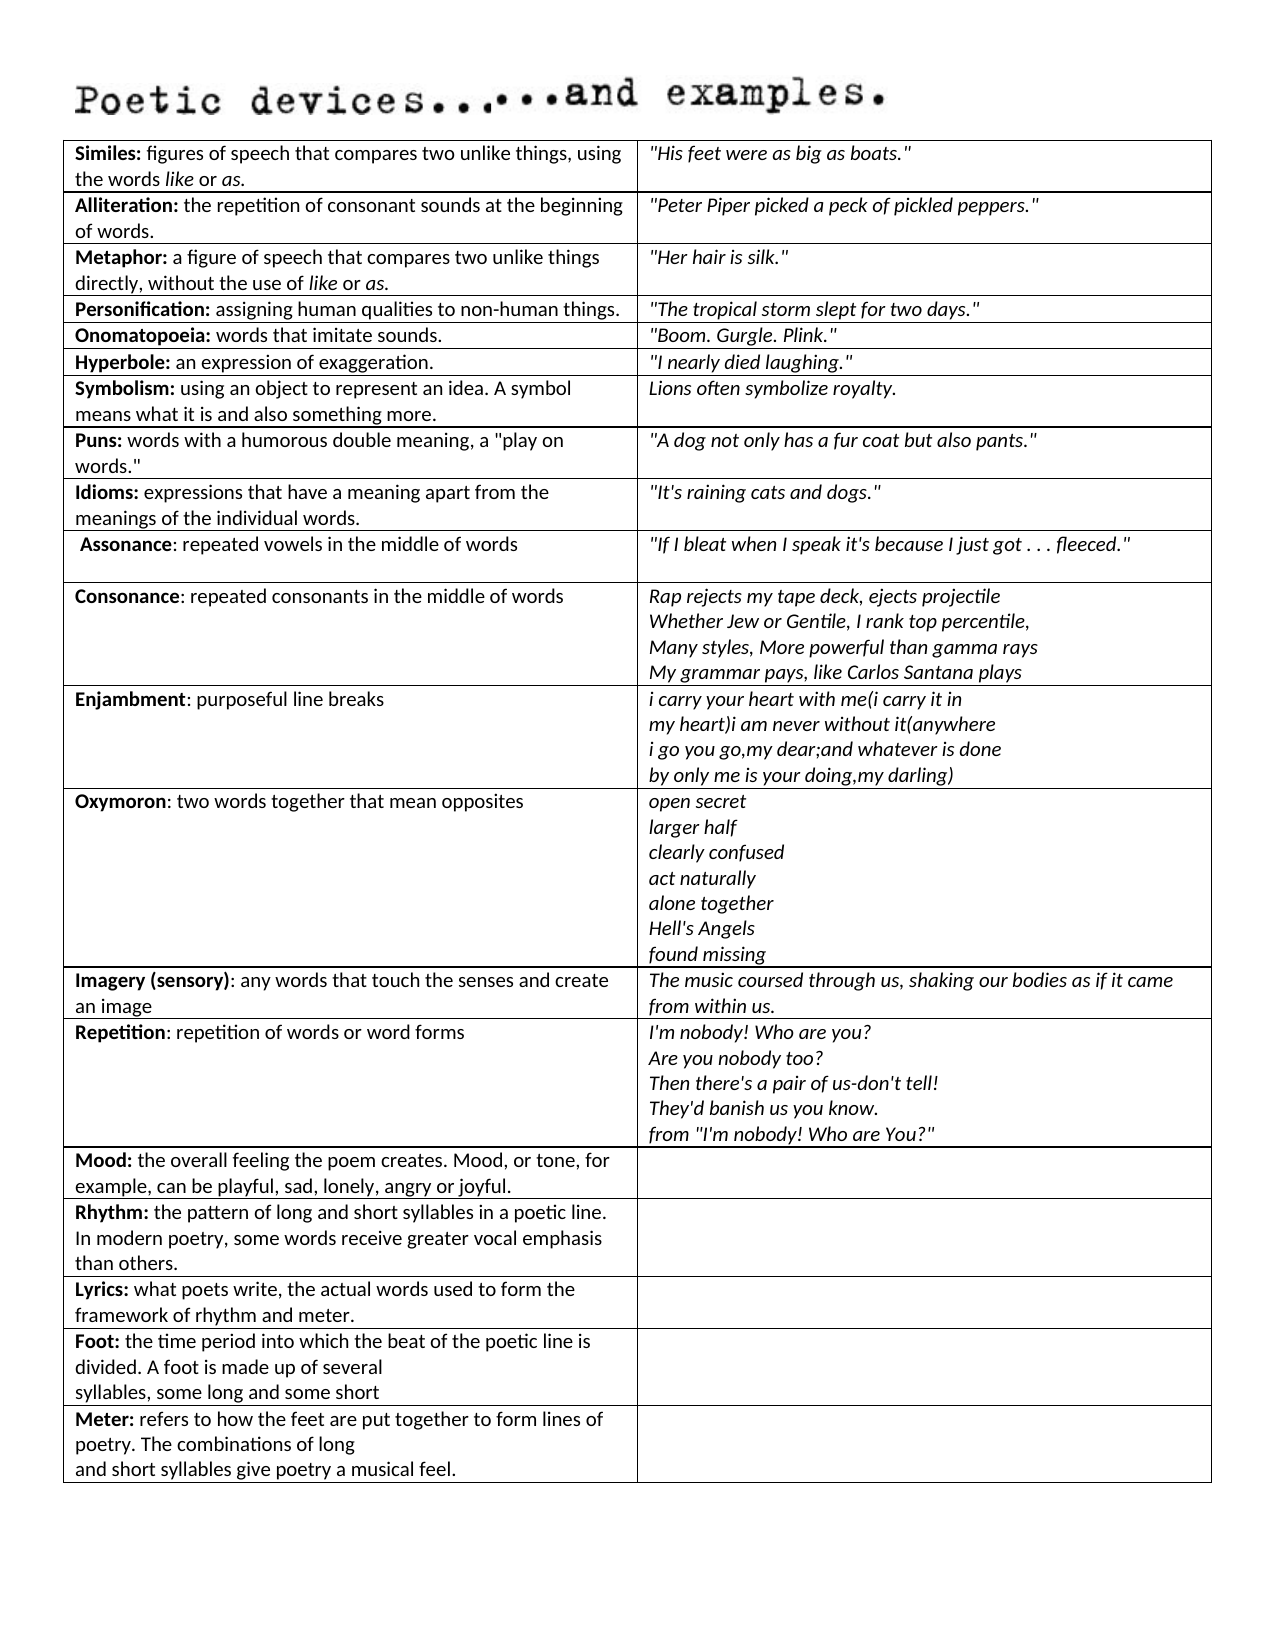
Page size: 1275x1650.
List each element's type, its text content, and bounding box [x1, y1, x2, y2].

table_cell [638, 1277, 1211, 1327]
table_cell Personification: assigning human qualities to non-human things. [64, 296, 637, 322]
table_cell The music coursed through us, shaking our bodies as if it came from within us. [638, 968, 1211, 1018]
table_header "His feet were as big as boats." [638, 141, 1211, 191]
table_cell Lyrics: what poets write, the actual words used to form the framework of rhythm and meter. [64, 1277, 637, 1327]
table_cell Idioms: expressions that have a meaning apart from the meanings of the individual words. [64, 479, 637, 530]
table_cell Assonance: repeated vowels in the middle of words [64, 531, 637, 582]
table_cell Imagery (sensory): any words that touch the senses and create an image [64, 968, 637, 1018]
table_cell "The tropical storm slept for two days." [638, 296, 1211, 322]
table_cell "It's raining cats and dogs." [638, 479, 1211, 530]
table_cell Foot: the time period into which the beat of the poetic line is divided. A foot is made up of several syllables, some long and some short [64, 1329, 637, 1405]
table_cell [638, 1406, 1211, 1482]
table_cell i carry your heart with me(i carry it in my heart)i am never without it(anywhere i go you go,my dear;and whatever is done by only me is your doing,my darling) [638, 686, 1211, 787]
table_cell "Peter Piper picked a peck of pickled peppers." [638, 193, 1211, 243]
table_cell [638, 1329, 1211, 1405]
table_cell "I nearly died laughing." [638, 349, 1211, 374]
table_cell Enjambment: purposeful line breaks [64, 686, 637, 787]
table_cell "Her hair is silk." [638, 244, 1211, 295]
table_cell "If I bleat when I speak it's because I just got . . . fleeced." [638, 531, 1211, 582]
table_cell Rhythm: the pattern of long and short syllables in a poetic line. In modern poetry, some words receive greater vocal emphasis than others. [64, 1199, 637, 1276]
table_cell "Boom. Gurgle. Plink." [638, 323, 1211, 348]
table_cell open secret larger half clearly confused act naturally alone together Hell's Angels found missing [638, 789, 1211, 966]
table_cell [638, 1148, 1211, 1198]
picture [75, 75, 888, 115]
table_cell Oxymoron: two words together that mean opposites [64, 789, 637, 966]
table_cell Meter: refers to how the feet are put together to form lines of poetry. The combinations of long and short syllables give poetry a musical feel. [64, 1406, 637, 1482]
table_cell Metaphor: a figure of speech that compares two unlike things directly, without the use of like or as. [64, 244, 637, 295]
table_cell Repetition: repetition of words or word forms [64, 1019, 637, 1146]
table_cell Rap rejects my tape deck, ejects projectile Whether Jew or Gentile, I rank top percentile, Many styles, More powerful than gamma rays My grammar pays, like Carlos Santana plays [638, 583, 1211, 685]
table_cell I'm nobody! Who are you? Are you nobody too? Then there's a pair of us-don't tell! They'd banish us you know. from "I'm nobody! Who are You?" [638, 1019, 1211, 1146]
table_cell Hyperbole: an expression of exaggeration. [64, 349, 637, 374]
table_cell Alliteration: the repetition of consonant sounds at the beginning of words. [64, 193, 637, 243]
table_cell Onomatopoeia: words that imitate sounds. [64, 323, 637, 348]
table_cell [638, 1199, 1211, 1276]
table_cell Symbolism: using an object to represent an idea. A symbol means what it is and also something more. [64, 376, 637, 426]
table_cell Consonance: repeated consonants in the middle of words [64, 583, 637, 685]
table_cell Mood: the overall feeling the poem creates. Mood, or tone, for example, can be playful, sad, lonely, angry or joyful. [64, 1148, 637, 1198]
table_header Similes: figures of speech that compares two unlike things, using the words like or as. [64, 141, 637, 191]
table_cell Lions often symbolize royalty. [638, 376, 1211, 426]
table_cell "A dog not only has a fur coat but also pants." [638, 428, 1211, 478]
table_cell Puns: words with a humorous double meaning, a "play on words." [64, 428, 637, 478]
